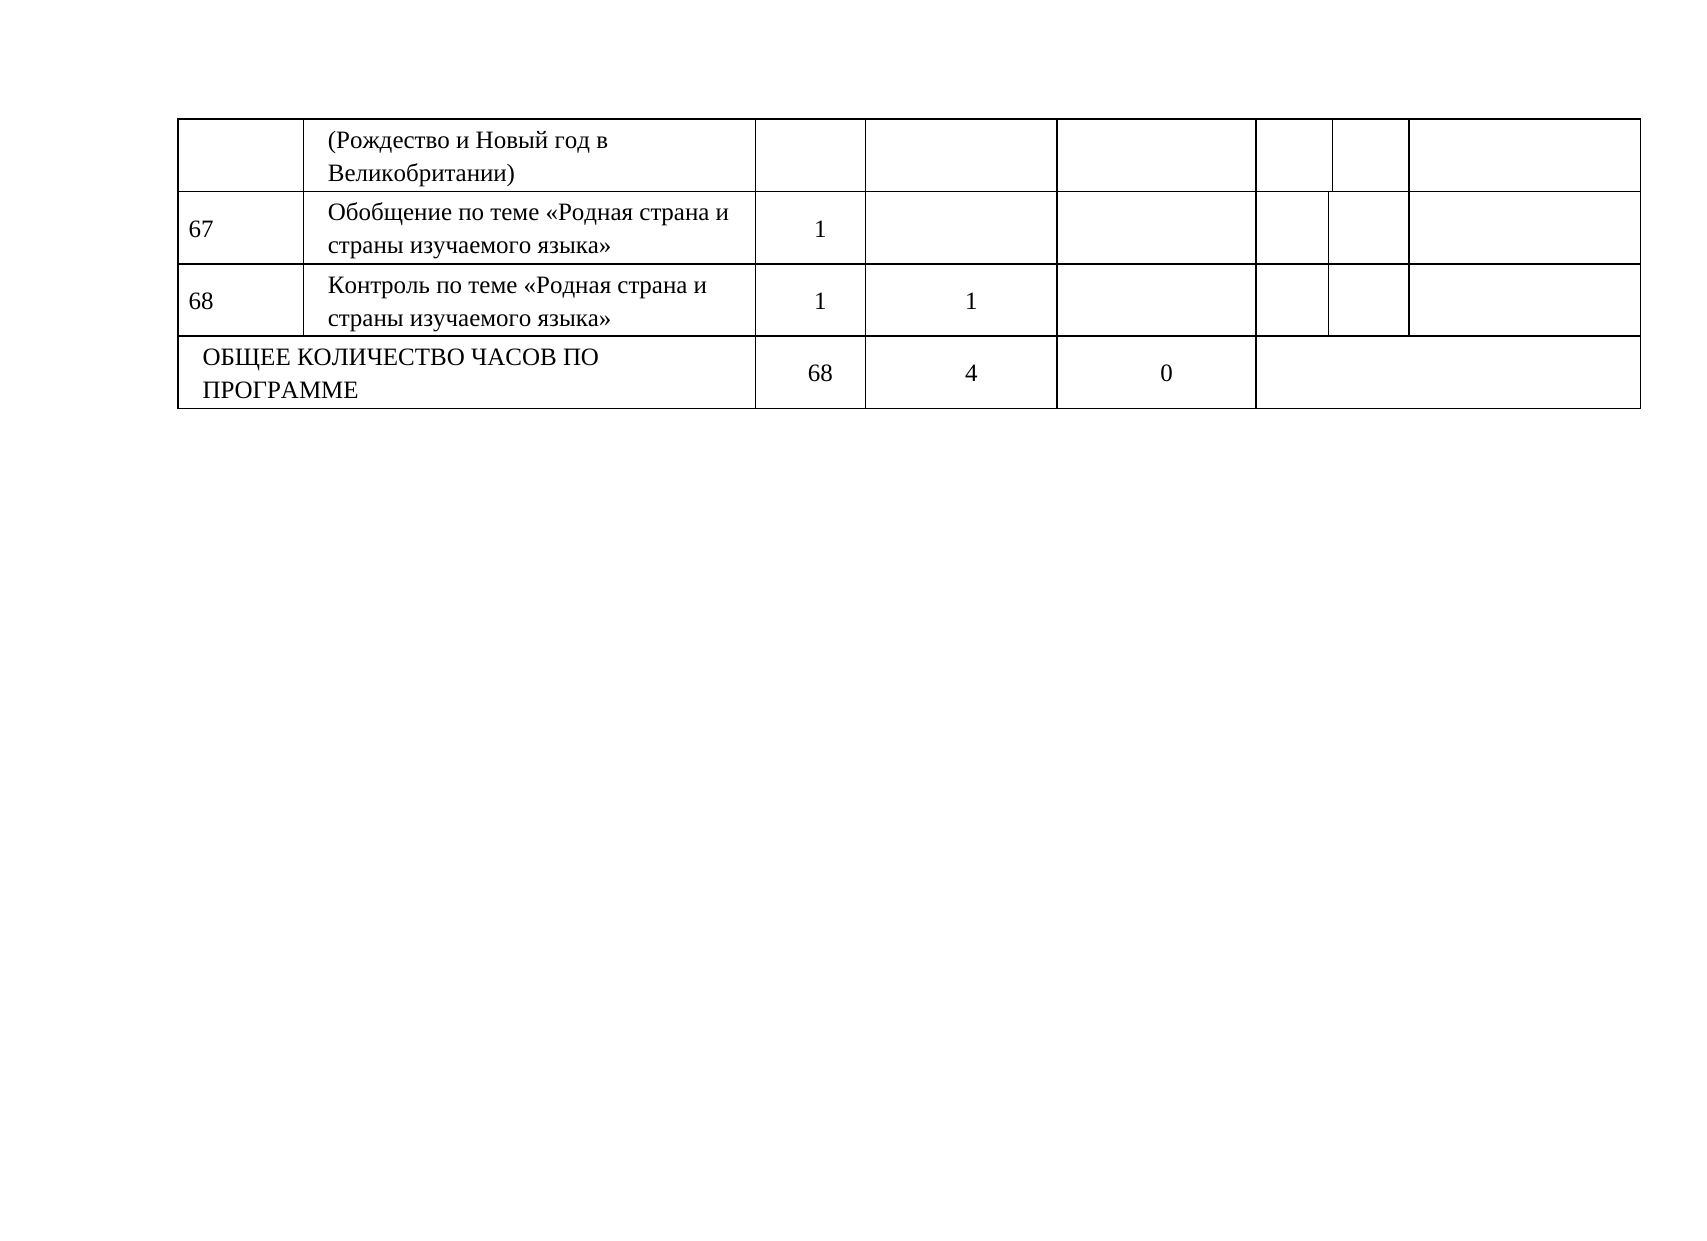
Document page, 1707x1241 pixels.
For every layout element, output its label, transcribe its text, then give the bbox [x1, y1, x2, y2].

table_cell [1058, 265, 1255, 335]
table_cell Обобщение по теме «Родная страна и страны изучаемого языка» [304, 192, 755, 263]
table_cell [1329, 265, 1408, 335]
table_cell [1058, 120, 1255, 191]
table_cell 1 [866, 265, 1056, 335]
table_cell 66 [179, 120, 303, 191]
table_cell 67 [179, 192, 303, 263]
table_cell 68 [179, 265, 303, 335]
table_cell [866, 120, 1056, 191]
table_cell [1410, 265, 1640, 335]
table_cell [1333, 120, 1408, 191]
table_cell 1 [756, 265, 865, 335]
table_cell [866, 192, 1056, 263]
table_cell [1058, 192, 1255, 263]
table_cell 0 [1058, 337, 1255, 408]
table_cell [1257, 192, 1328, 263]
table_cell ОБЩЕЕ КОЛИЧЕСТВО ЧАСОВ ПО ПРОГРАММЕ [179, 337, 755, 408]
table_cell [1257, 120, 1332, 191]
table_cell 1 [756, 192, 865, 263]
table_cell [1257, 265, 1328, 335]
table_cell [1410, 192, 1640, 263]
table_cell 1 [756, 120, 865, 191]
table_cell 4 [866, 337, 1056, 408]
table_cell [1329, 192, 1408, 263]
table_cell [304, 120, 755, 191]
table_cell [1410, 120, 1640, 191]
table_cell Контроль по теме «Родная страна и страны изучаемого языка» [304, 265, 755, 335]
table_cell [1257, 337, 1640, 408]
table_cell 68 [756, 337, 865, 408]
